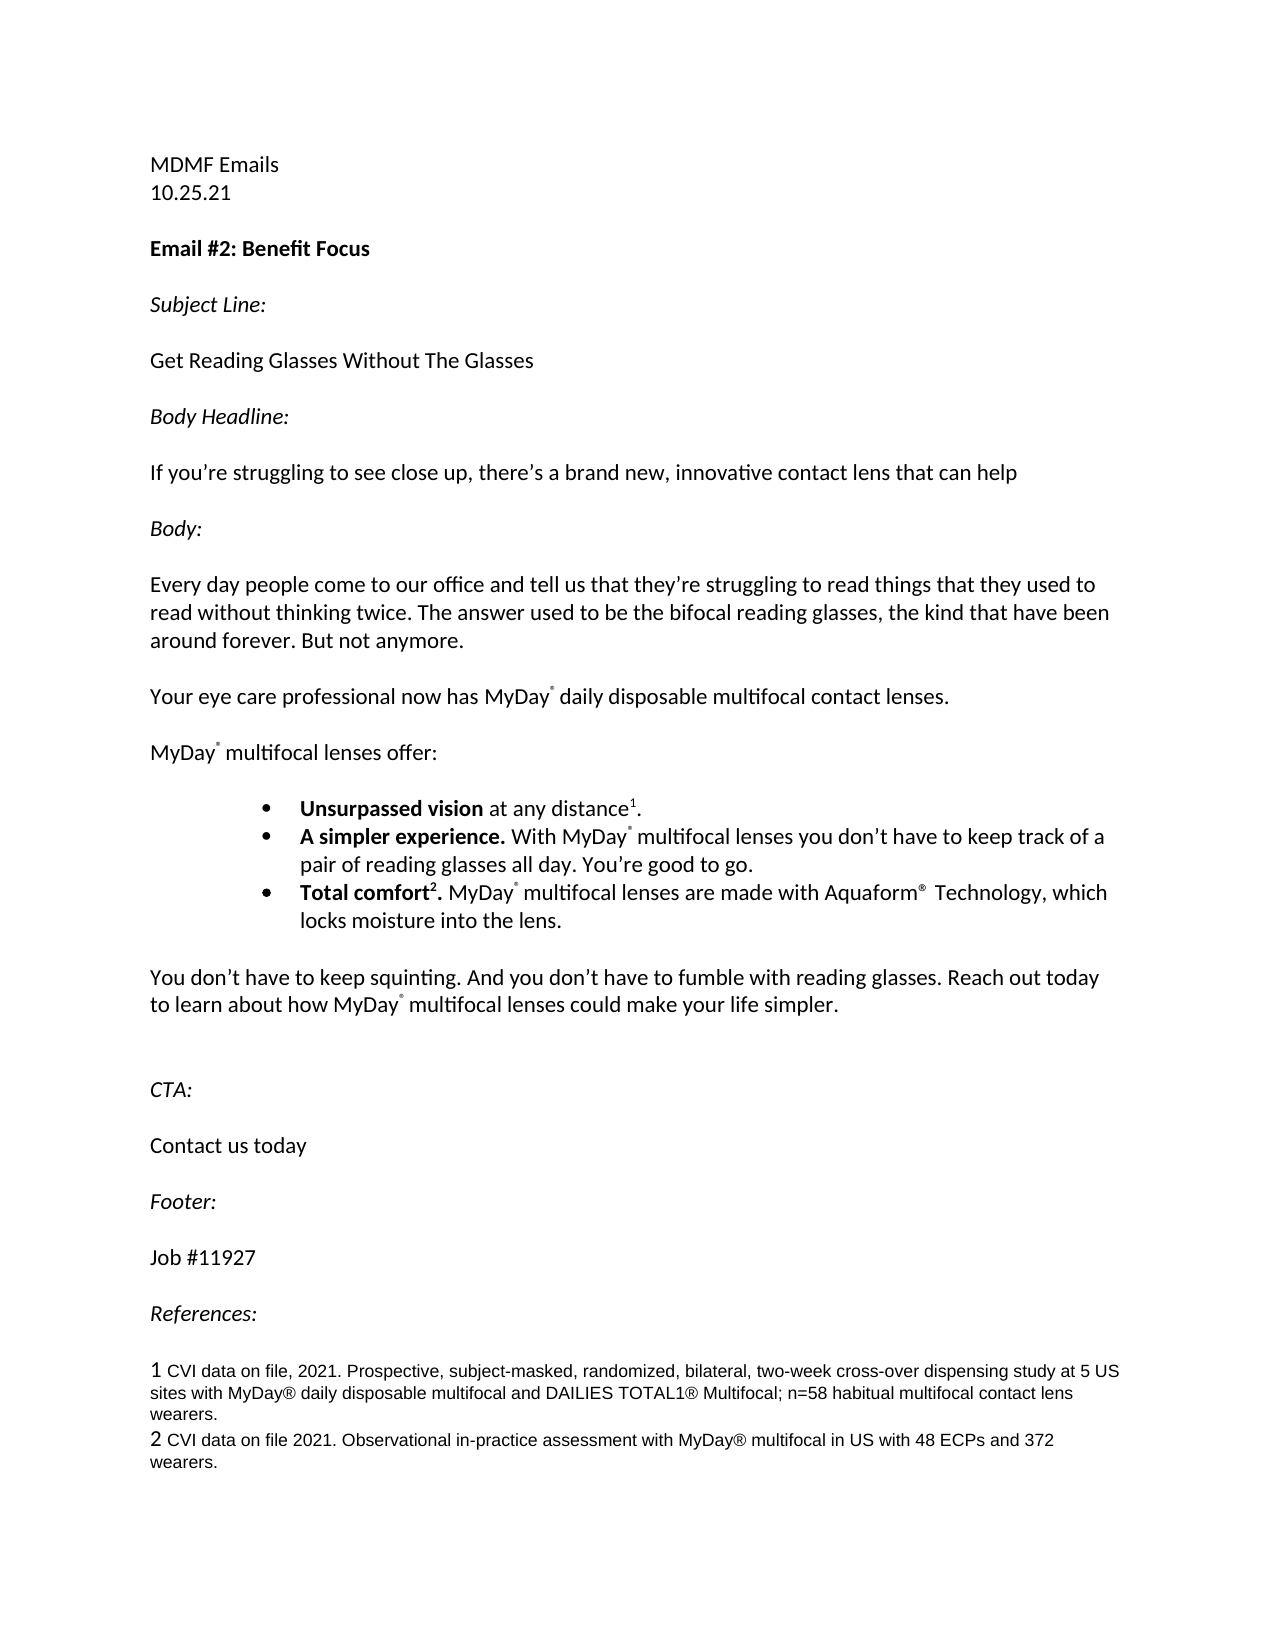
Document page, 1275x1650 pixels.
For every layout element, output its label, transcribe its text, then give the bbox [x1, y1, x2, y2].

text Your eye care professional now has MyDay® daily disposable multifocal contact lenses. [150, 682, 1125, 710]
text References: [150, 1299, 1125, 1327]
text MDMF Emails [150, 150, 1125, 178]
text Get Reading Glasses Without The Glasses [150, 346, 1125, 374]
text 2 CVI data on file 2021. Observational in-practice assessment with MyDay® multifocal in US with 48 ECPs and 372 wearers. [150, 1424, 1125, 1472]
text You don’t have to keep squinting. And you don’t have to fumble with reading glasses. Reach out today to learn about how MyDay® multifocal lenses could make your life simpler. [150, 963, 1125, 1019]
text Every day people come to our office and tell us that they’re struggling to read things that they used to read without thinking twice. The answer used to be the bifocal reading glasses, the kind that have been around forever. But not anymore. [150, 570, 1125, 654]
text MyDay® multifocal lenses offer: [150, 738, 1125, 766]
text Footer: [150, 1187, 1125, 1215]
text If you’re struggling to see close up, there’s a brand new, innovative contact lens that can help [150, 458, 1125, 486]
text Body Headline: [150, 402, 1125, 430]
text 10.25.21 [150, 178, 1125, 206]
list Total comfort2. MyDay® multifocal lenses are made with Aquaform® Technology, which locks moisture into the lens. [262, 878, 1125, 934]
text Email #2: Benefit Focus [150, 234, 1125, 262]
text Contact us today [150, 1131, 1125, 1159]
text Body: [150, 514, 1125, 542]
text Job #11927 [150, 1243, 1125, 1271]
text CTA: [150, 1075, 1125, 1103]
text 1 CVI data on file, 2021. Prospective, subject-masked, randomized, bilateral, two-week cross-over dispensing study at 5 US sites with MyDay® daily disposable multifocal and DAILIES TOTAL1® Multifocal; n=58 habitual multifocal contact lens wearers. [150, 1355, 1125, 1424]
list Unsurpassed vision at any distance1. [262, 794, 1125, 822]
list A simpler experience. With MyDay® multifocal lenses you don’t have to keep track of a pair of reading glasses all day. You’re good to go. [262, 822, 1125, 878]
text Subject Line: [150, 290, 1125, 318]
